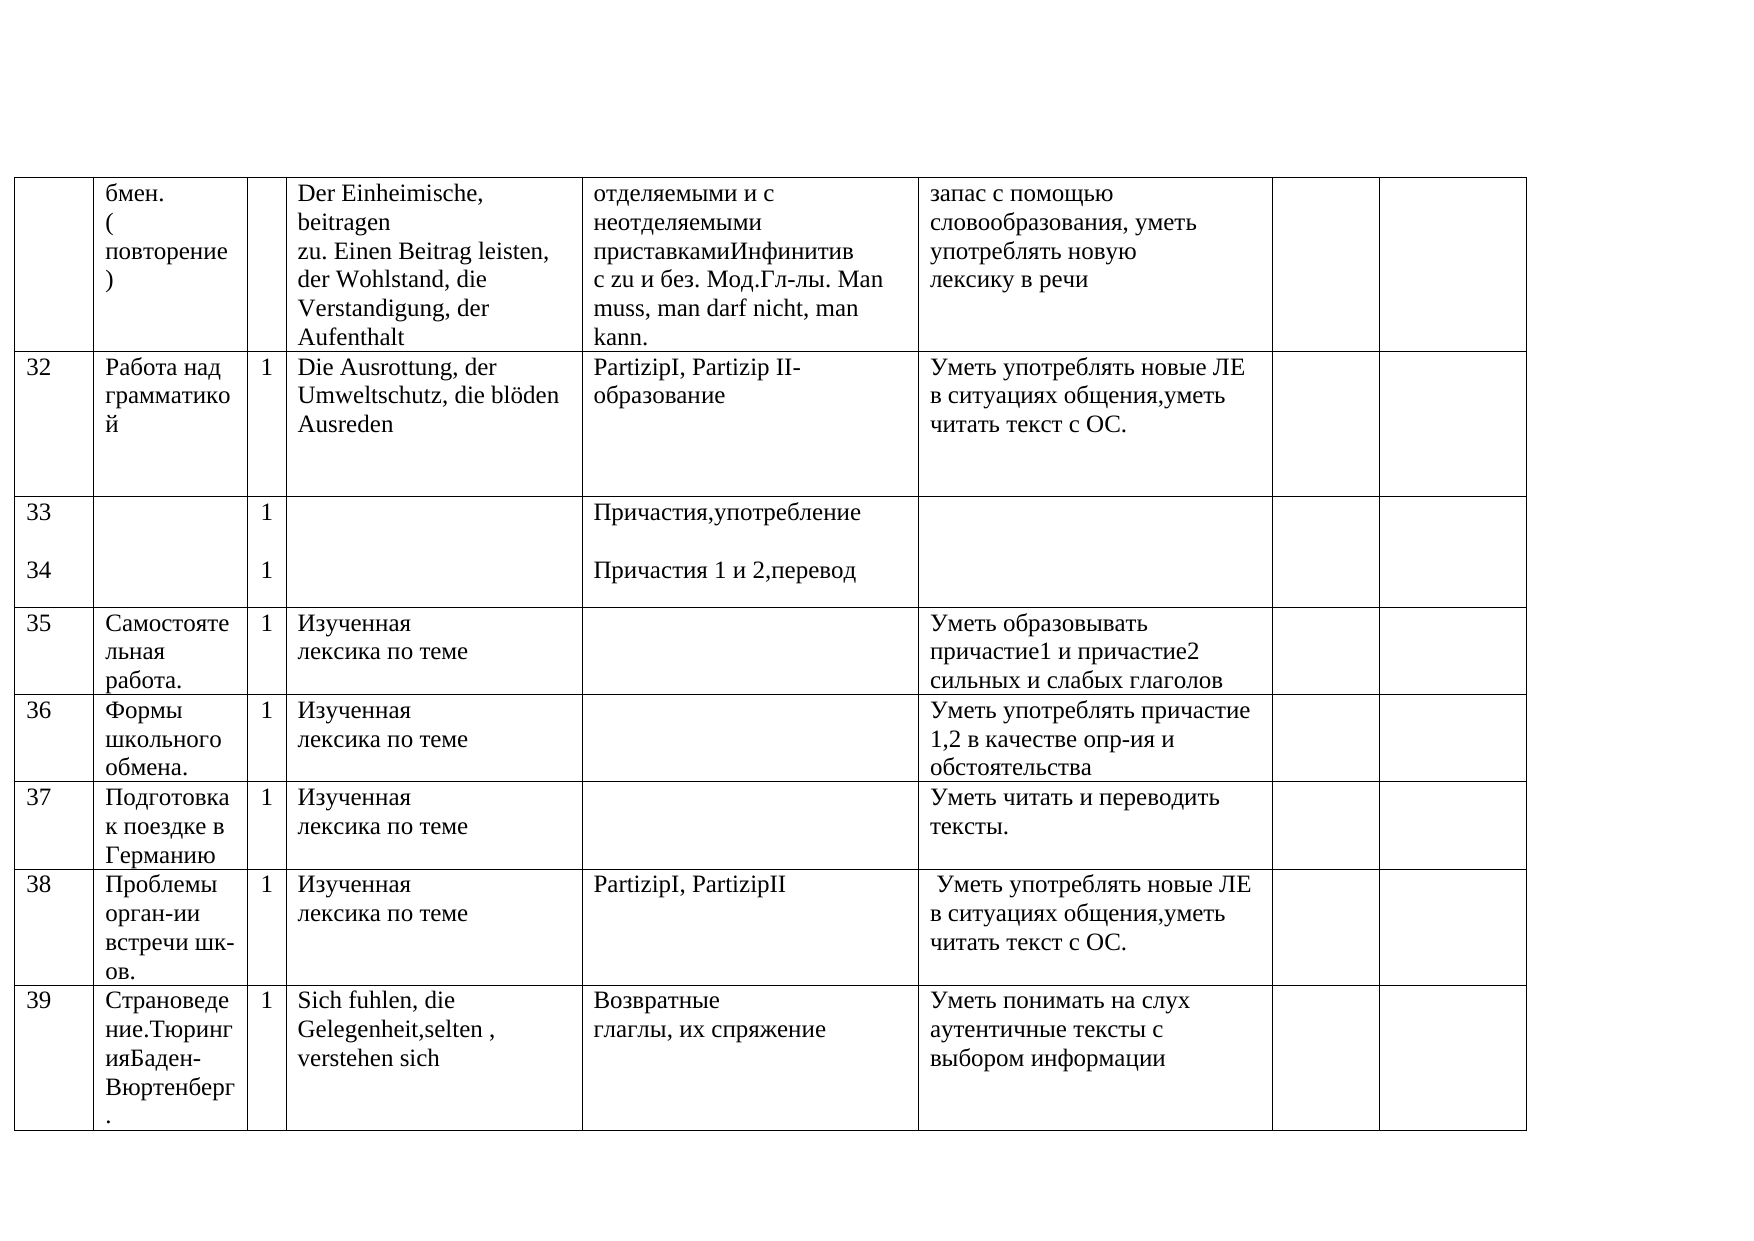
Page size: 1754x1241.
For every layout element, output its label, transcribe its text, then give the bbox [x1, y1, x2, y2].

table_cell 1 [248, 870, 286, 984]
table_cell Уметь употреблять новые ЛЕ в ситуациях общения,уметь читать текст с ОС. [919, 870, 1272, 984]
table_cell [1273, 870, 1379, 984]
table_cell [1380, 608, 1526, 694]
table_cell Формы школьного обмена. [94, 695, 247, 781]
table_cell [1273, 608, 1379, 694]
table_cell [1273, 352, 1379, 496]
table_cell [1380, 352, 1526, 496]
table_cell 1 [248, 608, 286, 694]
table_cell Die Ausrottung, der Umweltschutz, die blöden Ausreden [287, 352, 582, 496]
table_cell Самостоятельная работа. [94, 608, 247, 694]
table_cell [1380, 178, 1526, 351]
table_cell [1380, 870, 1526, 984]
table_cell Изученная лексика по теме [287, 695, 582, 781]
table_cell 1 [248, 352, 286, 496]
table_cell [583, 695, 918, 781]
table_cell PartizipI, Partizip II- образование [583, 352, 918, 496]
table_cell [287, 497, 582, 607]
table_cell 38 [15, 870, 93, 984]
table_cell Проблемы орган-ии встречи шк-ов. [94, 870, 247, 984]
table_cell [1273, 695, 1379, 781]
table_cell Подготовка к поездке в Германию [94, 782, 247, 868]
table_cell [1273, 178, 1379, 351]
table_cell Уметь читать и переводить тексты. [919, 782, 1272, 868]
table_cell 32 [15, 352, 93, 496]
table_cell [1380, 782, 1526, 868]
table_cell [1273, 782, 1379, 868]
table_cell [919, 497, 1272, 607]
table_cell [1380, 695, 1526, 781]
table_cell Уметь образовывать причастие1 и причастие2 сильных и слабых глаголов [919, 608, 1272, 694]
table_cell [1273, 497, 1379, 607]
table_cell 39 [15, 986, 93, 1130]
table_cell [919, 178, 1272, 351]
table_cell Уметь понимать на слух аутентичные тексты с выбором информации [919, 986, 1272, 1130]
table_cell 1 [248, 782, 286, 868]
table_cell 31 [15, 178, 93, 351]
table_cell 36 [15, 695, 93, 781]
table_cell Уметь употреблять новые ЛЕ в ситуациях общения,уметь читать текст с ОС. [919, 352, 1272, 496]
table_cell Возвратные глаглы, их спряжение [583, 986, 918, 1130]
table_cell 37 [15, 782, 93, 868]
table_cell Изученная лексика по теме [287, 782, 582, 868]
table_cell Изученная лексика по теме [287, 608, 582, 694]
table_cell [583, 608, 918, 694]
table_cell 35 [15, 608, 93, 694]
table_cell [1380, 986, 1526, 1130]
table_cell PartizipI, PartizipII [583, 870, 918, 984]
table_cell Причастия,употребление Причастия 1 и 2,перевод [583, 497, 918, 607]
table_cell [94, 178, 247, 351]
table_cell [583, 782, 918, 868]
table_cell [1273, 986, 1379, 1130]
table_cell [94, 497, 247, 607]
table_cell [287, 178, 582, 351]
table_cell Sich fuhlen, die Gelegenheit,selten , verstehen sich [287, 986, 582, 1130]
table_cell 1 [248, 178, 286, 351]
table_cell Работа над грамматикой [94, 352, 247, 496]
table_cell Изученная лексика по теме [287, 870, 582, 984]
table_cell 1 [248, 695, 286, 781]
table_cell 1 [248, 986, 286, 1130]
table_cell Страноведение.ТюрингияБаден-Вюртенберг. [94, 986, 247, 1130]
table_cell [1380, 497, 1526, 607]
table_cell Уметь употреблять причастие 1,2 в качестве опр-ия и обстоятельства [919, 695, 1272, 781]
table_cell 1 1 [248, 497, 286, 607]
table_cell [583, 178, 918, 351]
table_cell 33 34 [15, 497, 93, 607]
